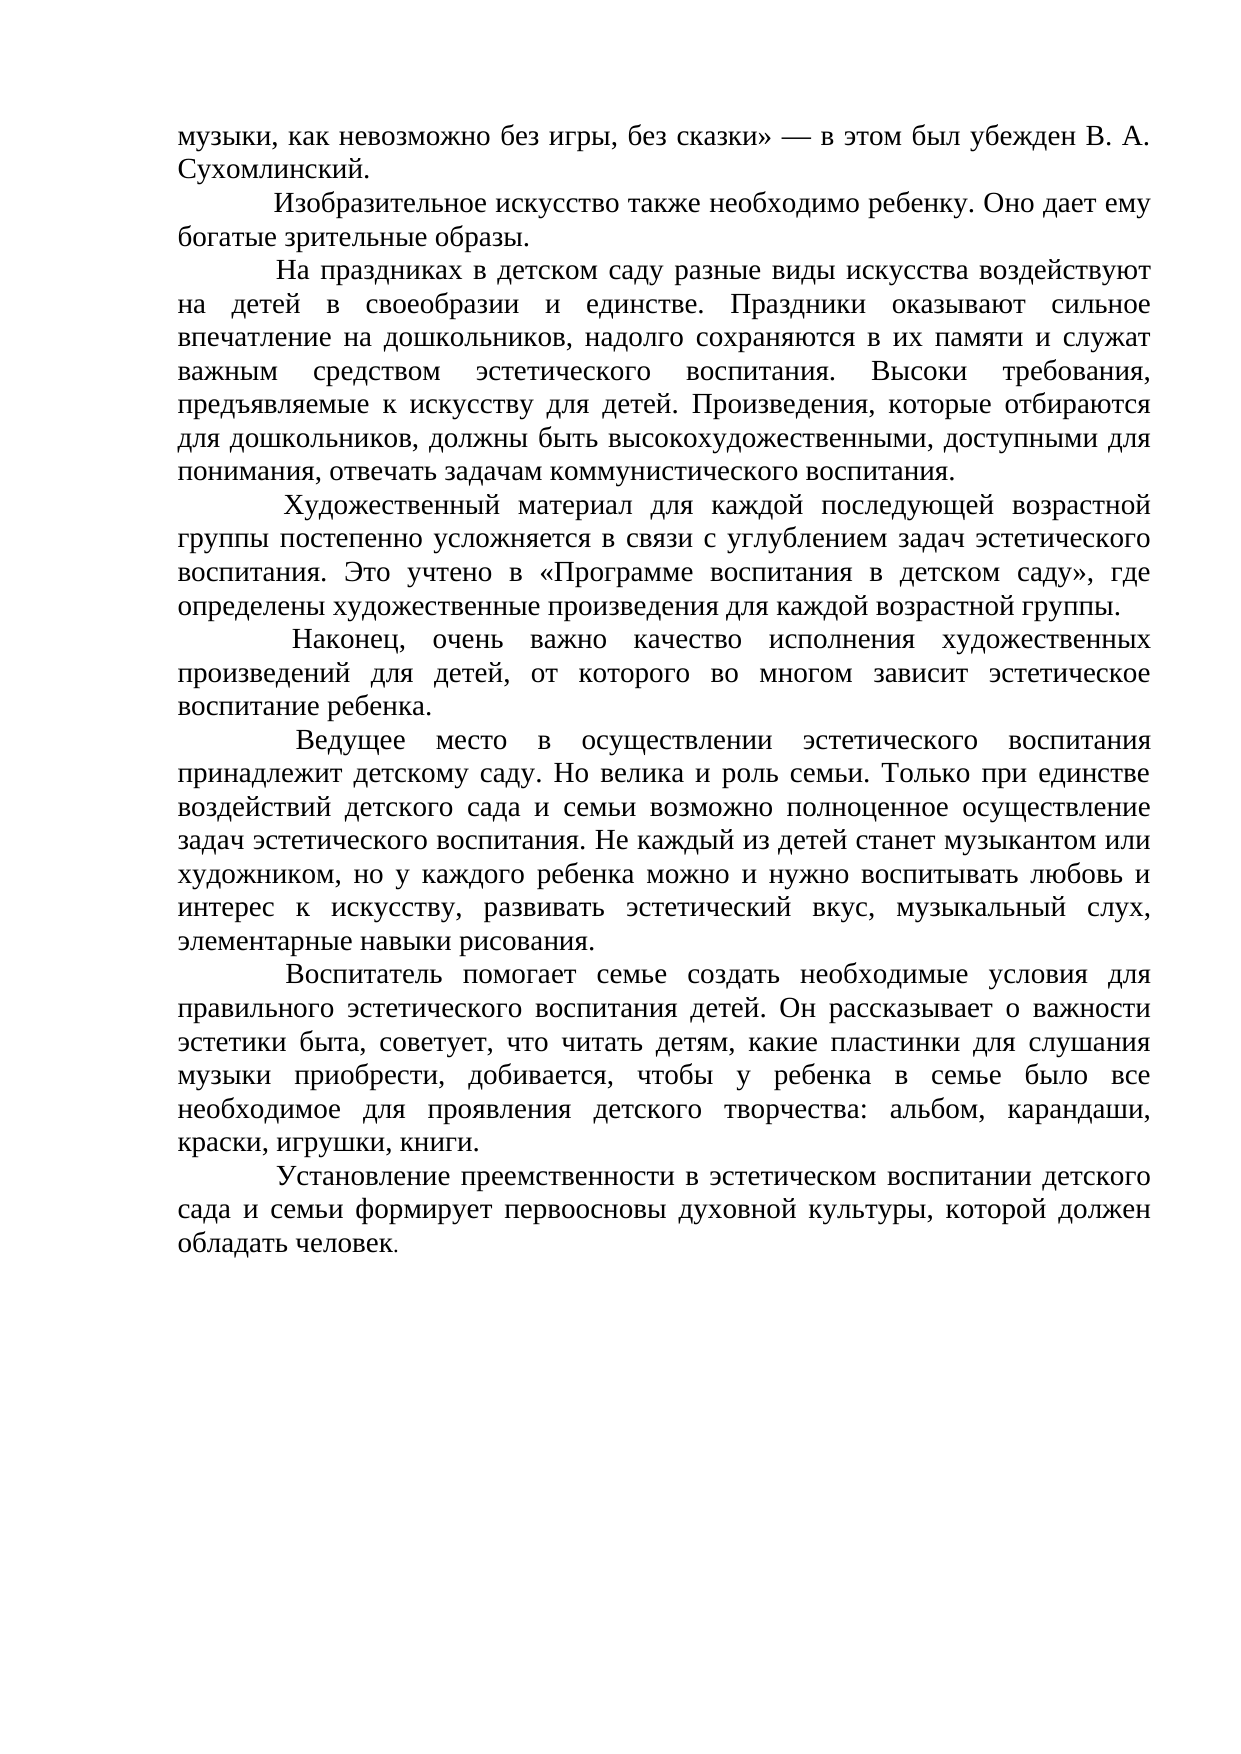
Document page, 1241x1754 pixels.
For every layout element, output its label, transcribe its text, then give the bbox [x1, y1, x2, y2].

text Изобразительное искусство также необходимо ребенку. Оно дает ему богатые зрительные образы. [177, 185, 1152, 252]
text Наконец, очень важно качество исполнения художественных произведений для детей, от которого во многом зависит эстетическое воспитание ребенка. [177, 621, 1152, 722]
text Ведущее место в осуществлении эстетического воспитания принадлежит детскому саду. Но велика и роль семьи. Только при единстве воздействий детского сада и семьи возможно полноценное осуществление задач эстетического воспитания. Не каждый из детей станет музыкантом или художником, но у каждого ребенка можно и нужно воспитывать любовь и интерес к искусству, развивать эстетический вкус, музыкальный слух, элементарные навыки рисования. [177, 722, 1152, 957]
text На праздниках в детском саду разные виды искусства воздействуют на детей в своеобразии и единстве. Праздники оказывают сильное впечатление на дошкольников, надолго сохраняются в их памяти и служат важным средством эстетического воспитания. Высоки требования, предъявляемые к искусству для детей. Произведения, которые отбираются для дошкольников, должны быть высокохудожественными, доступными для понимания, отвечать задачам коммунистического воспитания. [177, 252, 1152, 487]
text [177, 118, 1152, 185]
text Установление преемственности в эстетическом воспитании детского сада и семьи формирует первоосновы духовной культуры, которой должен обладать человек. [177, 1158, 1152, 1258]
text Воспитатель помогает семье создать необходимые условия для правильного эстетического воспитания детей. Он рассказывает о важности эстетики быта, советует, что читать детям, какие пластинки для слушания музыки приобрести, добивается, чтобы у ребенка в семье было все необходимое для проявления детского творчества: альбом, карандаши, краски, игрушки, книги. [177, 957, 1152, 1158]
text Художественный материал для каждой последующей возрастной группы постепенно усложняется в связи с углублением задач эстетического воспитания. Это учтено в «Программе воспитания в детском саду», где определены художественные произведения для каждой возрастной группы. [177, 487, 1152, 621]
